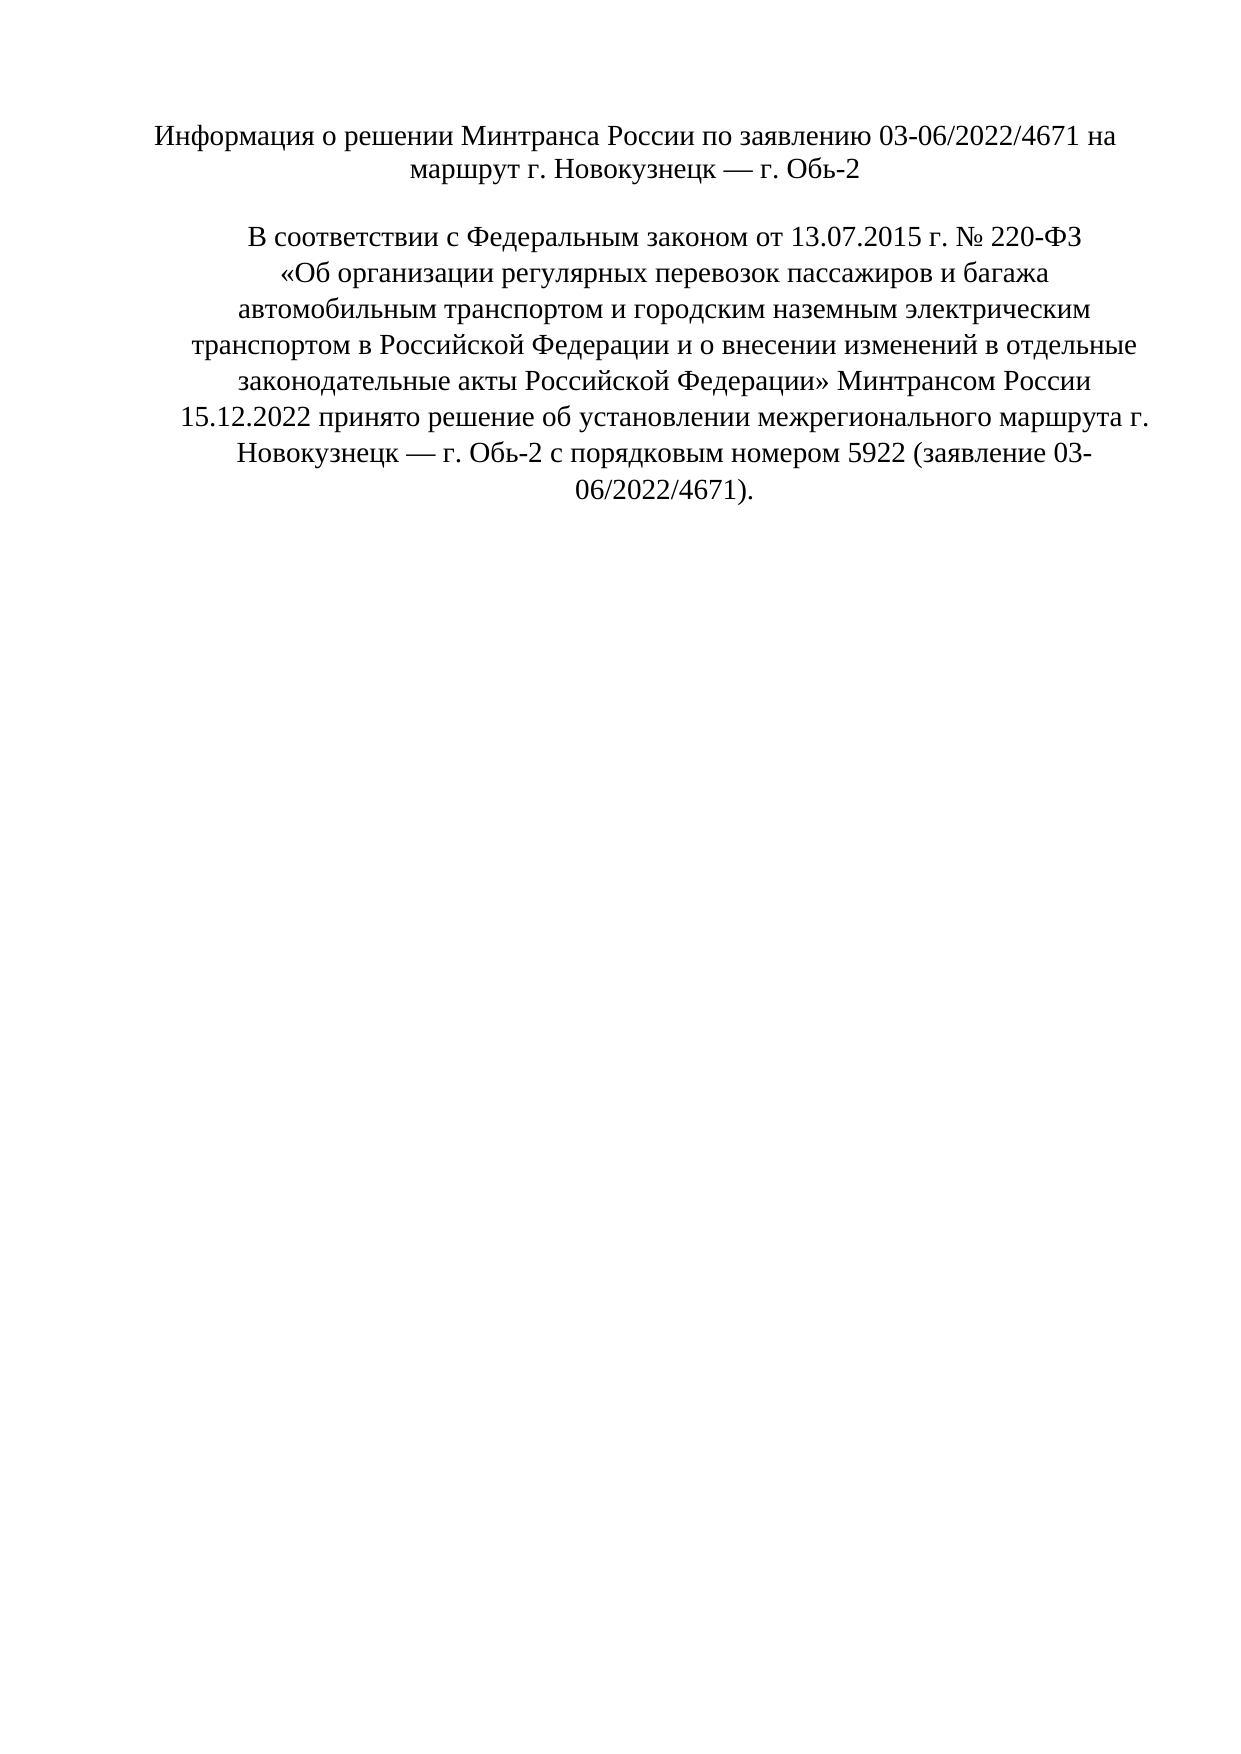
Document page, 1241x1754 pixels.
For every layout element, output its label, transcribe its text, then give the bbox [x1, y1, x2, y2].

text Информация о решении Минтранса России по заявлению 03-06/2022/4671 на маршрут г. Новокузнецк — г. Обь-2 [118, 118, 1152, 185]
text В соответствии с Федеральным законом от 13.07.2015 г. № 220-ФЗ «Об организации регулярных перевозок пассажиров и багажа автомобильным транспортом и городским наземным электрическим транспортом в Российской Федерации и о внесении изменений в отдельные законодательные акты Российской Федерации» Минтрансом России 15.12.2022 принято решение об установлении межрегионального маршрута г. Новокузнецк — г. Обь-2 с порядковым номером 5922 (заявление 03-06/2022/4671). [177, 219, 1152, 505]
